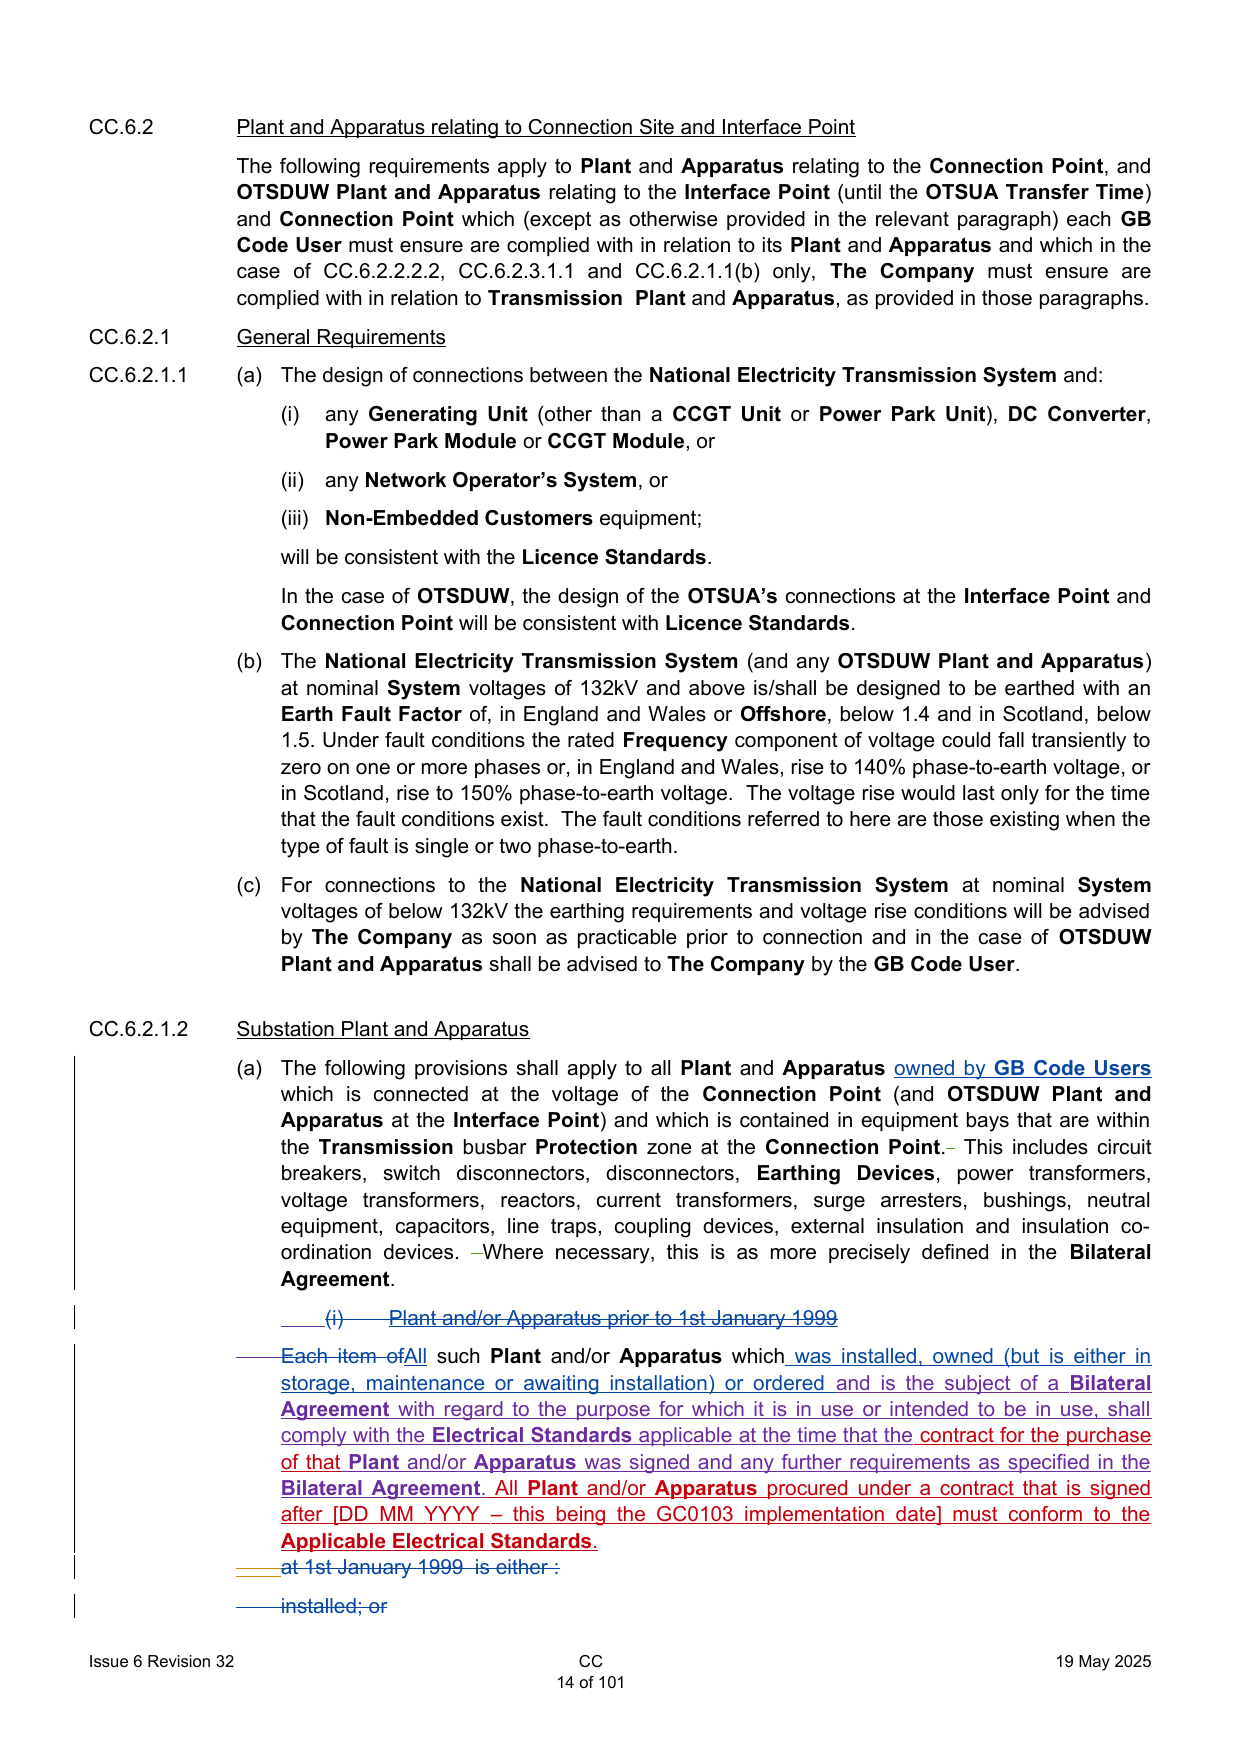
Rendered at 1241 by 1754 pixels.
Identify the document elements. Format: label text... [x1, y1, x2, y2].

text (c) For connections to the National Electricity Transmission System at nominal System voltages of below 132kV the earthing requirements and voltage rise conditions will be advised by The Company as soon as practicable prior to connection and in the case of OTSDUW Plant and Apparatus shall be advised to The Company by the GB Code User. [236, 872, 1152, 976]
text CC.6.2.1 General Requirements [89, 324, 1152, 348]
text (iii) Non-Embedded Customers equipment; [281, 506, 1152, 530]
text In the case of OTSDUW, the design of the OTSUA’s connections at the Interface Point and Connection Point will be consistent with Licence Standards. [236, 584, 1152, 634]
text (i) any Generating Unit (other than a CCGT Unit or Power Park Unit), DC Converter, Power Park Module or CCGT Module, or [281, 402, 1152, 452]
text CC.6.2.1.2 Substation Plant and Apparatus [89, 1017, 1152, 1041]
text The following requirements apply to Plant and Apparatus relating to the Connection Point, and OTSDUW Plant and Apparatus relating to the Interface Point (until the OTSUA Transfer Time) and Connection Point which (except as otherwise provided in the relevant paragraph) each GB Code User must ensure are complied with in relation to its Plant and Apparatus and which in the case of CC.6.2.2.2.2, CC.6.2.3.1.1 and CC.6.2.1.1(b) only, The Company must ensure are complied with in relation to Transmission Plant and Apparatus, as provided in those paragraphs. [89, 154, 1152, 309]
text such Plant and/or Apparatus which [236, 1344, 1152, 1553]
text (a) The following provisions shall apply to all Plant and Apparatus which is connected at the voltage of the Connection Point (and OTSDUW Plant and Apparatus at the Interface Point) and which is contained in equipment bays that are within the Transmission busbar Protection zone at the Connection Point. This includes circuit breakers, switch disconnectors, disconnectors, Earthing Devices, power transformers, voltage transformers, reactors, current transformers, surge arresters, bushings, neutral equipment, capacitors, line traps, coupling devices, external insulation and insulation co-ordination devices. Where necessary, this is as more precisely defined in the Bilateral Agreement. [236, 1056, 1152, 1290]
text (ii) any Network Operator’s System, or [281, 467, 1152, 491]
text (b) The National Electricity Transmission System (and any OTSDUW Plant and Apparatus) at nominal System voltages of 132kV and above is/shall be designed to be earthed with an Earth Fault Factor of, in England and Wales or Offshore, below 1.4 and in Scotland, below 1.5. Under fault conditions the rated Frequency component of voltage could fall transiently to zero on one or more phases or, in England and Wales, rise to 140% phase-to-earth voltage, or in Scotland, rise to 150% phase-to-earth voltage. The voltage rise would last only for the time that the fault conditions exist. The fault conditions referred to here are those existing when the type of fault is single or two phase-to-earth. [236, 649, 1152, 858]
text will be consistent with the Licence Standards. [281, 545, 1152, 569]
text CC.6.2 Plant and Apparatus relating to Connection Site and Interface Point [89, 115, 1152, 139]
text CC.6.2.1.1 (a) The design of connections between the National Electricity Transmission System and: [89, 363, 1152, 387]
